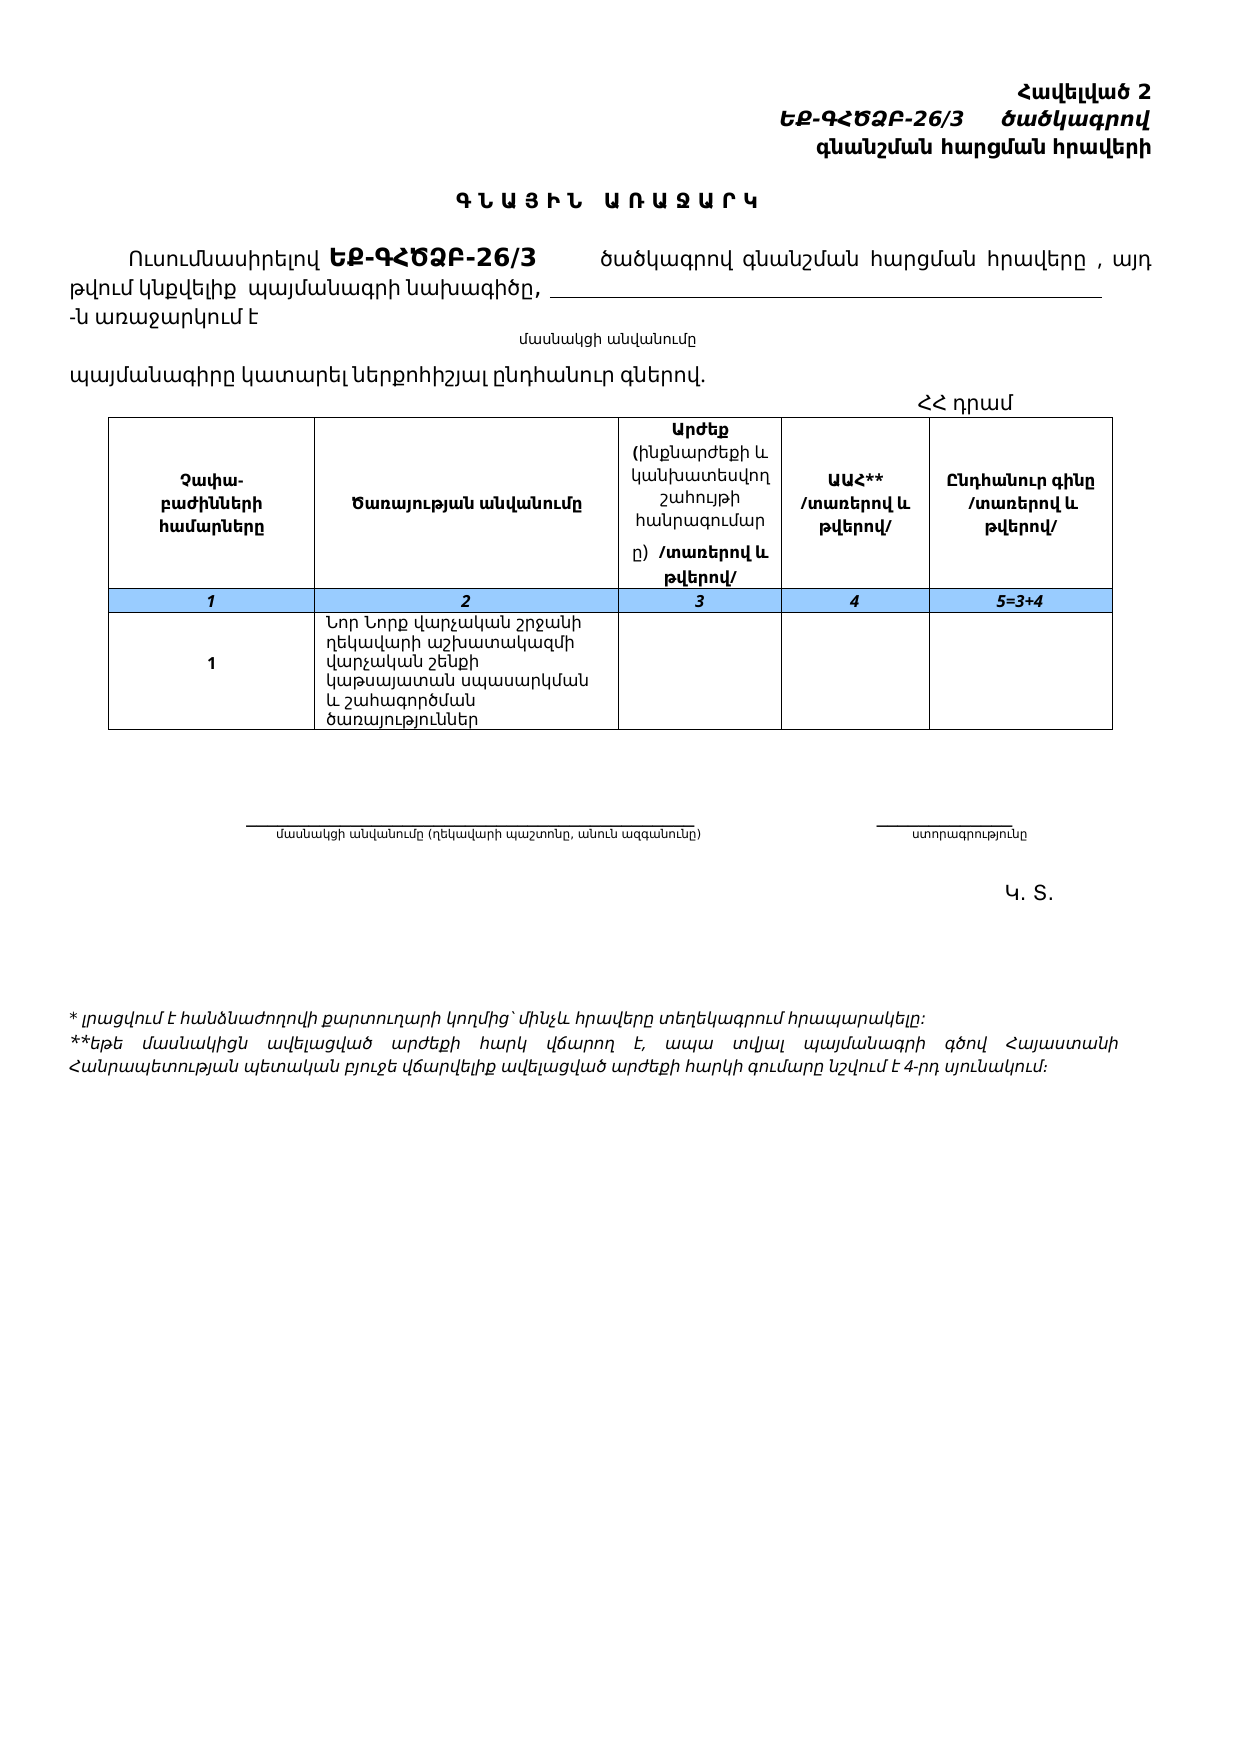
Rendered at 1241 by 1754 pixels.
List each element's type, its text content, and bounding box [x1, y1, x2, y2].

table_header Չափա- բաժինների համարները [109, 418, 314, 588]
table_cell Նոր Նորք վարչական շրջանի ղեկավարի աշխատակազմի վարչական շենքի կաթսայատան սպասարկման և շահագործման ծառայություններ [315, 613, 618, 729]
table_cell 4 [782, 589, 929, 612]
table_cell 3 [619, 589, 781, 612]
text ՀՀ դրամ [69, 388, 1152, 417]
table_cell 1 [109, 613, 314, 729]
text գնանշման հարցման հրավերի [69, 132, 1152, 161]
text Կ. Տ. [69, 881, 1152, 905]
text ___________________________________________ _____________ [144, 803, 1152, 828]
text մասնակցի անվանումը [69, 331, 1152, 360]
table_header Ընդհանուր գինը /տառերով և թվերով/ [930, 418, 1112, 588]
text **եթե մասնակիցն ավելացված արժեքի հարկ վճարող է, ապա տվյալ պայմանագրի գծով Հայաստանի Հանրապետության պետական բյուջե վճարվելիք ավելացված արժեքի հարկի գումարը նշվում է 4-րդ սյունակում։ [69, 1029, 1119, 1078]
text Գ Ն Ա Յ Ի Ն Ա Ռ Ա Ջ Ա Ր Կ [62, 189, 1152, 214]
table_header ԱԱՀ** /տառերով և թվերով/ [782, 418, 929, 588]
table_cell 1 [109, 589, 314, 612]
table_cell [930, 613, 1112, 729]
text * լրացվում է հանձնաժողովի քարտուղարի կողմից` մինչև հրավերը տեղեկագրում հրապարակելը: [69, 1007, 1152, 1029]
table_cell [619, 613, 781, 729]
table_cell 2 [315, 589, 618, 612]
table_header Արժեք (ինքնարժեքի և կանխատեսվող շահույթի հանրագումարը) /տառերով և թվերով/ [619, 418, 781, 588]
text մասնակցի անվանումը (ղեկավարի պաշտոնը, անուն ազգանունը) ստորագրությունը [69, 828, 1152, 852]
text պայմանագիրը կատարել ներքոհիշյալ ընդհանուր գներով. [69, 360, 1152, 388]
text Ուսումնասիրելով ԵՔ-ԳՀԾՁԲ-26/3 ծածկագրով գնանշման հարցման հրավերը , այդ թվում կնքվելիք պայմանագրի նախագիծը, -ն առաջարկում է [69, 243, 1152, 331]
table_cell [782, 613, 929, 729]
text Հավելված 2 [69, 80, 1152, 104]
table_header Ծառայության անվանումը [315, 418, 618, 588]
table_cell 5=3+4 [930, 589, 1112, 612]
text ԵՔ-ԳՀԾՁԲ-26/3 ծածկագրով [69, 104, 1152, 132]
